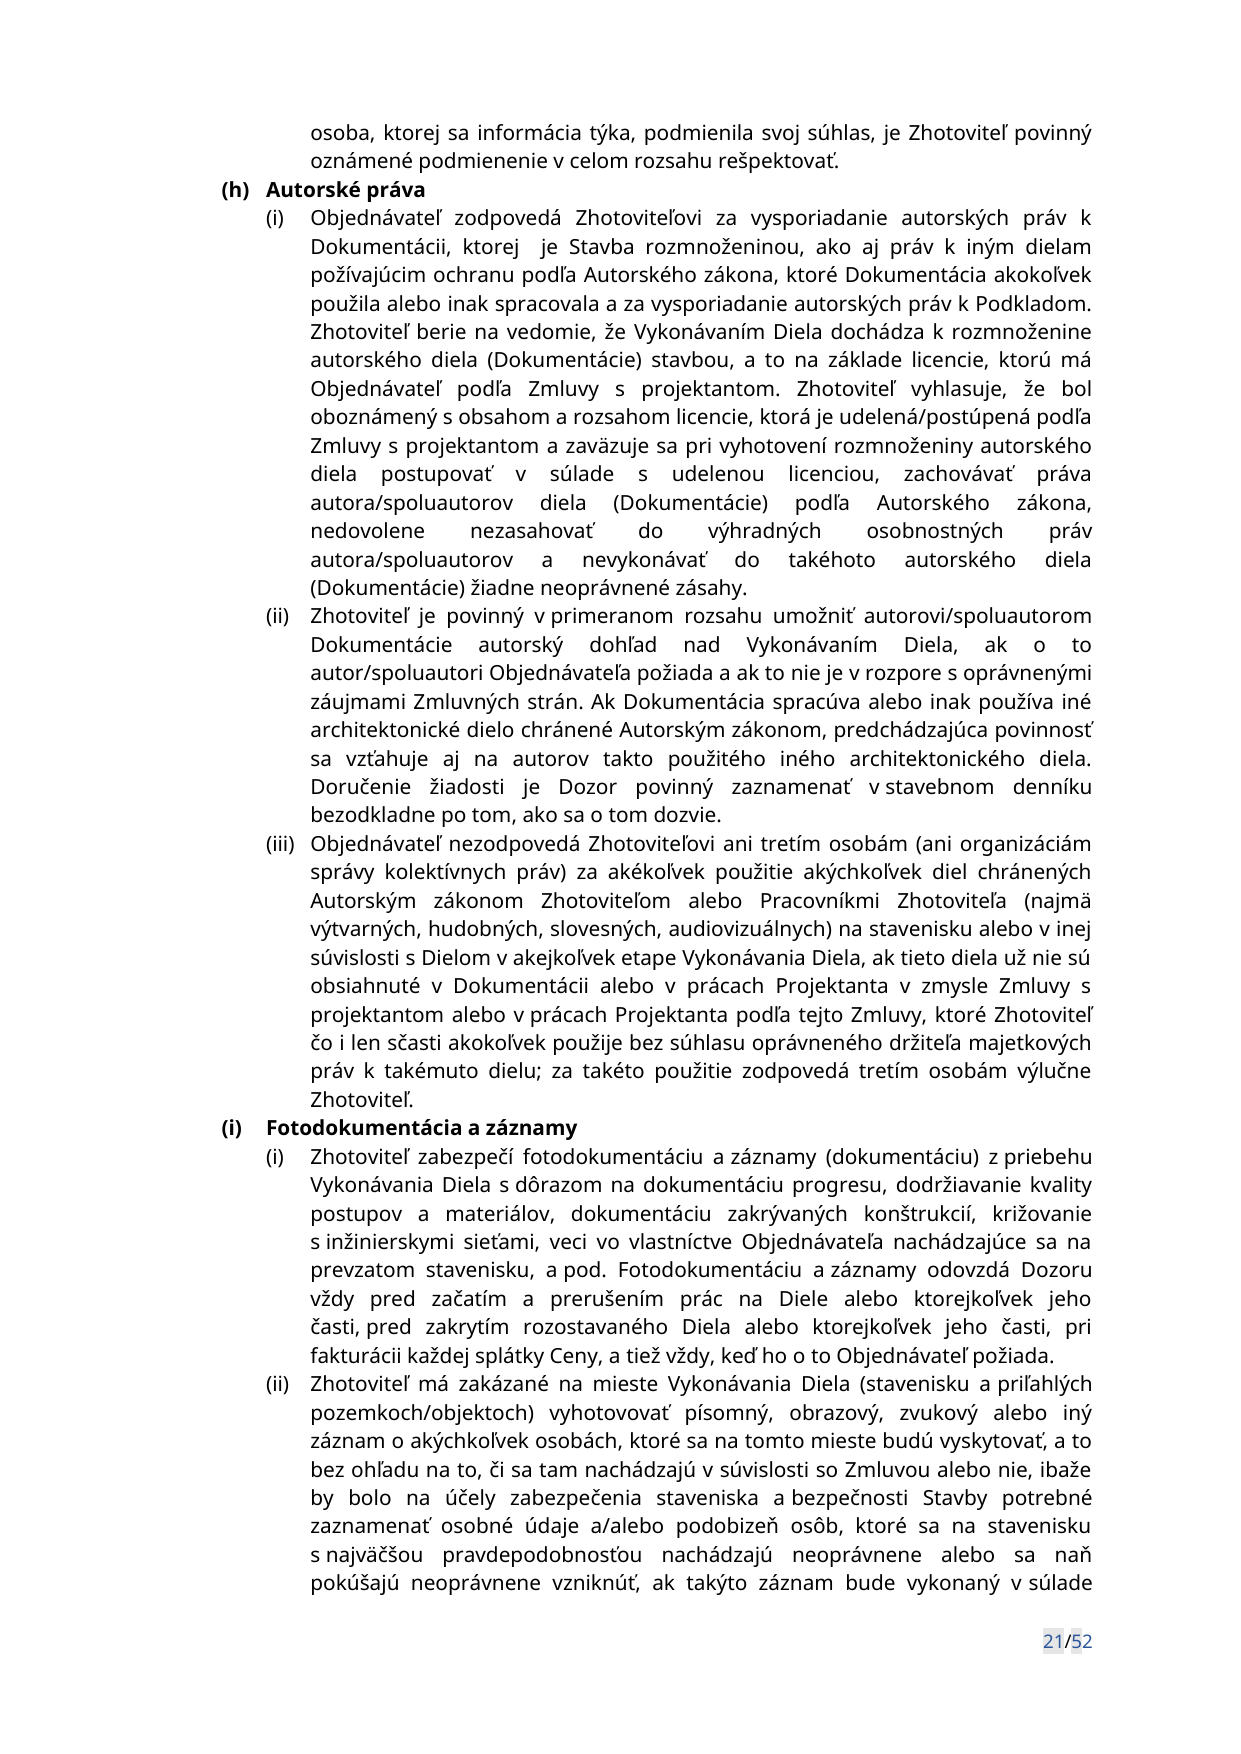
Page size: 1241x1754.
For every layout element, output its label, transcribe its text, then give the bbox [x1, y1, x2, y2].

text (i) Zhotoviteľ zabezpečí fotodokumentáciu a záznamy (dokumentáciu) z priebehu Vykonávania Diela s dôrazom na dokumentáciu progresu, dodržiavanie kvality postupov a materiálov, dokumentáciu zakrývaných konštrukcií, križovanie s inžinierskymi sieťami, veci vo vlastníctve Objednávateľa nachádzajúce sa na prevzatom stavenisku, a pod. Fotodokumentáciu a záznamy odovzdá Dozoru vždy pred začatím a prerušením prác na Diele alebo ktorejkoľvek jeho časti, pred zakrytím rozostavaného Diela alebo ktorejkoľvek jeho časti, pri fakturácii každej splátky Ceny, a tiež vždy, keď ho o to Objednávateľ požiada. [266, 1142, 1093, 1369]
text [266, 118, 1093, 175]
text (ii) Zhotoviteľ je povinný v primeranom rozsahu umožniť autorovi/spoluautorom Dokumentácie autorský dohľad nad Vykonávaním Diela, ak o to autor/spoluautori Objednávateľa požiada a ak to nie je v rozpore s oprávnenými záujmami Zmluvných strán. Ak Dokumentácia spracúva alebo inak používa iné architektonické dielo chránené Autorským zákonom, predchádzajúca povinnosť sa vzťahuje aj na autorov takto použitého iného architektonického diela. Doručenie žiadosti je Dozor povinný zaznamenať v stavebnom denníku bezodkladne po tom, ako sa o tom dozvie. [266, 602, 1093, 829]
text (i) Fotodokumentácia a záznamy [221, 1113, 1093, 1142]
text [266, 1369, 1093, 1597]
text (iii) Objednávateľ nezodpovedá Zhotoviteľovi ani tretím osobám (ani organizáciám správy kolektívnych práv) za akékoľvek použitie akýchkoľvek diel chránených Autorským zákonom Zhotoviteľom alebo Pracovníkmi Zhotoviteľa (najmä výtvarných, hudobných, slovesných, audiovizuálnych) na stavenisku alebo v inej súvislosti s Dielom v akejkoľvek etape Vykonávania Diela, ak tieto diela už nie sú obsiahnuté v Dokumentácii alebo v prácach Projektanta v zmysle Zmluvy s projektantom alebo v prácach Projektanta podľa tejto Zmluvy, ktoré Zhotoviteľ čo i len sčasti akokoľvek použije bez súhlasu oprávneného držiteľa majetkových práv k takémuto dielu; za takéto použitie zodpovedá tretím osobám výlučne Zhotoviteľ. [266, 829, 1093, 1113]
text (h) Autorské práva [221, 175, 1093, 203]
text (i) Objednávateľ zodpovedá Zhotoviteľovi za vysporiadanie autorských práv k Dokumentácii, ktorej je Stavba rozmnoženinou, ako aj práv k iným dielam požívajúcim ochranu podľa Autorského zákona, ktoré Dokumentácia akokoľvek použila alebo inak spracovala a za vysporiadanie autorských práv k Podkladom. Zhotoviteľ berie na vedomie, že Vykonávaním Diela dochádza k rozmnoženine autorského diela (Dokumentácie) stavbou, a to na základe licencie, ktorú má Objednávateľ podľa Zmluvy s projektantom. Zhotoviteľ vyhlasuje, že bol oboznámený s obsahom a rozsahom licencie, ktorá je udelená/postúpená podľa Zmluvy s projektantom a zaväzuje sa pri vyhotovení rozmnoženiny autorského diela postupovať v súlade s udelenou licenciou, zachovávať práva autora/spoluautorov diela (Dokumentácie) podľa Autorského zákona, nedovolene nezasahovať do výhradných osobnostných práv autora/spoluautorov a nevykonávať do takéhoto autorského diela (Dokumentácie) žiadne neoprávnené zásahy. [266, 203, 1093, 602]
